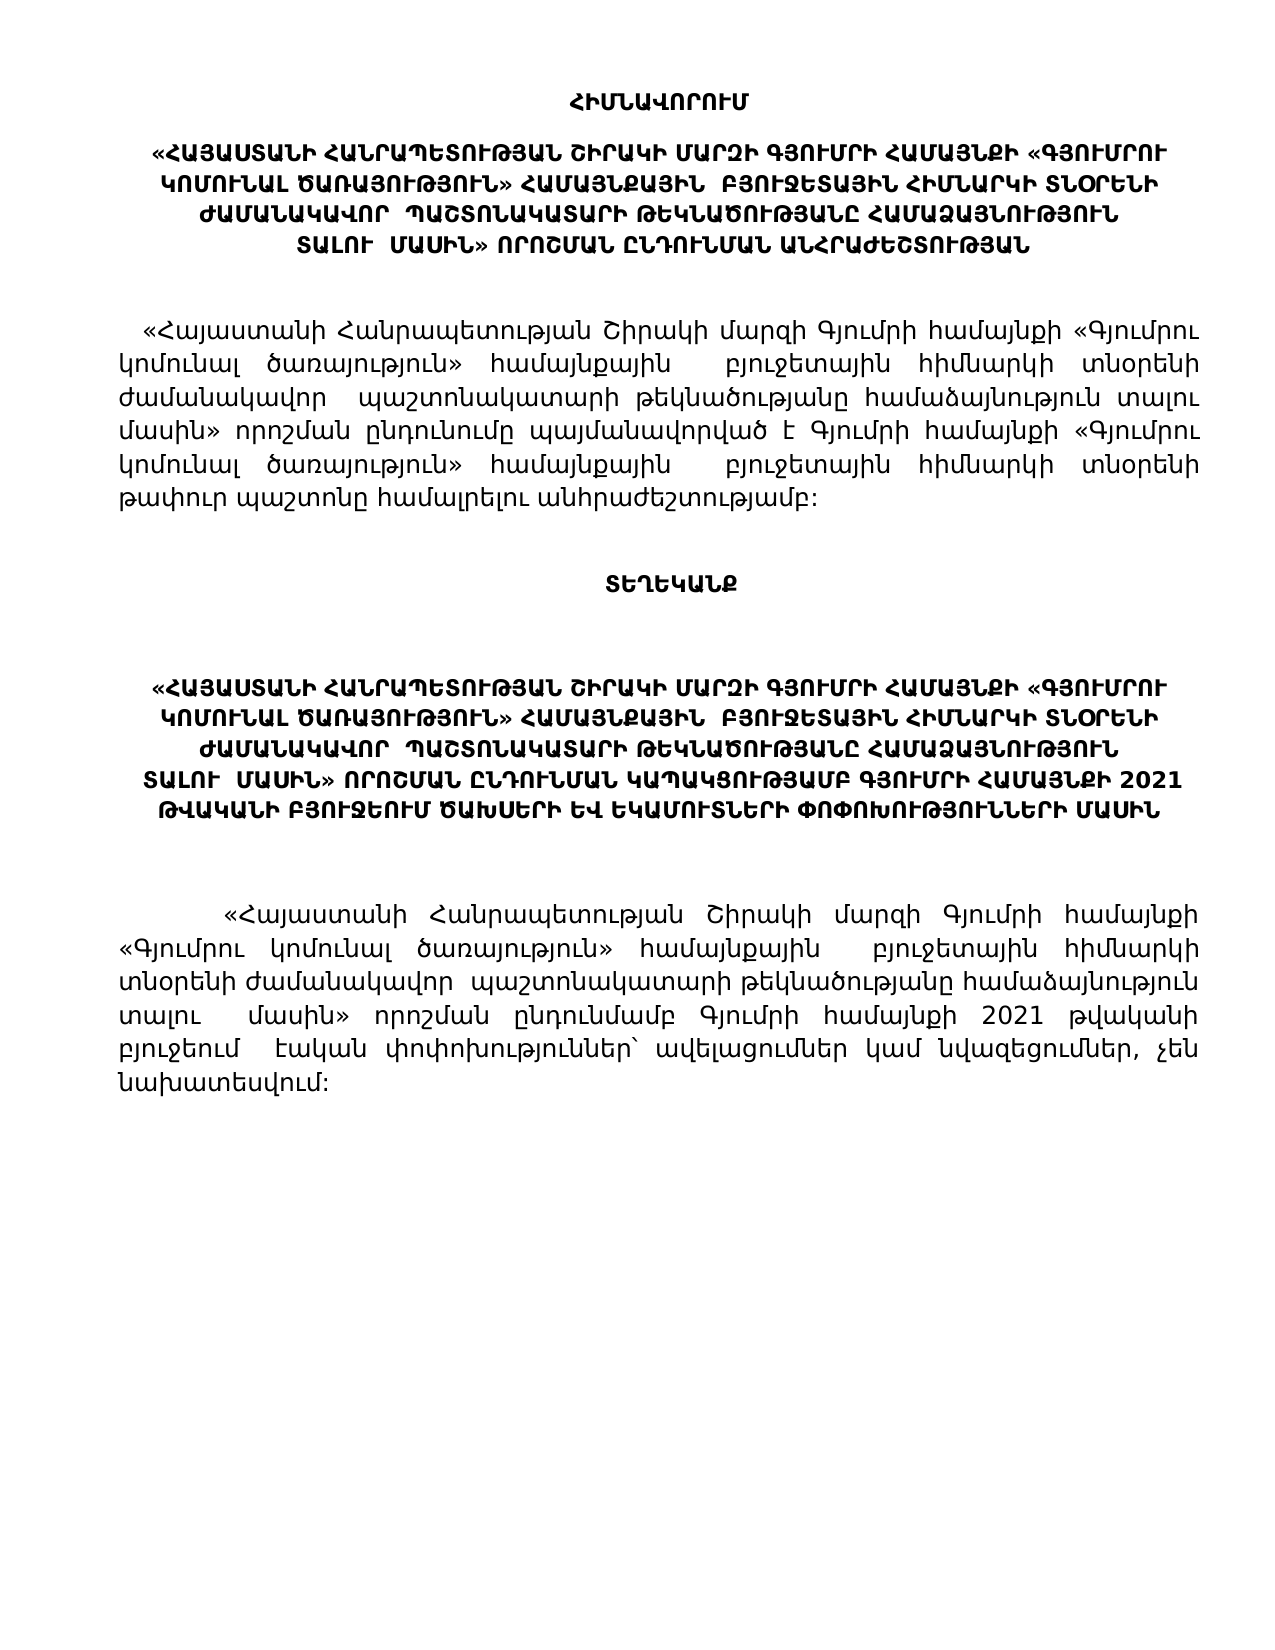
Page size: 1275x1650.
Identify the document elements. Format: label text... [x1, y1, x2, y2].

text «ՀԱՅԱՍՏԱՆԻ ՀԱՆՐԱՊԵՏՈՒԹՅԱՆ ՇԻՐԱԿԻ ՄԱՐԶԻ ԳՅՈՒՄՐԻ ՀԱՄԱՅՆՔԻ «ԳՅՈՒՄՐՈՒ ԿՈՄՈՒՆԱԼ ԾԱՌԱՅՈՒԹՅՈՒՆ» ՀԱՄԱՅՆՔԱՅԻՆ ԲՅՈՒՋԵՏԱՅԻՆ ՀԻՄՆԱՐԿԻ ՏՆՕՐԵՆԻ ԺԱՄԱՆԱԿԱՎՈՐ ՊԱՇՏՈՆԱԿԱՏԱՐԻ ԹԵԿՆԱԾՈՒԹՅԱՆԸ ՀԱՄԱՁԱՅՆՈՒԹՅՈՒՆ [118, 675, 1200, 763]
text ՏԱԼՈՒ ՄԱՍԻՆ» ՈՐՈՇՄԱՆ ԸՆԴՈՒՆՄԱՆ ԿԱՊԱԿՑՈՒԹՅԱՄԲ ԳՅՈՒՄՐԻ ՀԱՄԱՅՆՔԻ 2021 ԹՎԱԿԱՆԻ ԲՅՈՒՋԵՈՒՄ ԾԱԽՍԵՐԻ ԵՎ ԵԿԱՄՈՒՏՆԵՐԻ ՓՈՓՈԽՈՒԹՅՈՒՆՆԵՐԻ ՄԱՍԻՆ [118, 767, 1200, 824]
text «Հայաստանի Հանրապետության Շիրակի մարզի Գյումրի համայնքի «Գյումրու կոմունալ ծառայություն» համայնքային բյուջետային հիմնարկի տնօրենի ժամանակավոր պաշտոնակատարի թեկնածությանը համաձայնություն տալու մասին» որոշման ընդունումը պայմանավորված է Գյումրի համայնքի «Գյումրու կոմունալ ծառայություն» համայնքային բյուջետային հիմնարկի տնօրենի թափուր պաշտոնը համալրելու անհրաժեշտությամբ: [118, 316, 1200, 513]
text ՏԱԼՈՒ ՄԱՍԻՆ» ՈՐՈՇՄԱՆ ԸՆԴՈՒՆՄԱՆ ԱՆՀՐԱԺԵՇՏՈՒԹՅԱՆ [118, 232, 1200, 259]
text ՀԻՄՆԱՎՈՐՈՒՄ [118, 89, 1200, 116]
text «Հայաստանի Հանրապետության Շիրակի մարզի Գյումրի համայնքի «Գյումրու կոմունալ ծառայություն» համայնքային բյուջետային հիմնարկի տնօրենի ժամանակավոր պաշտոնակատարի թեկնածությանը համաձայնություն տալու մասին» որոշման ընդունմամբ Գյումրի համայնքի 2021 թվականի բյուջեում էական փոփոխություններ՝ ավելացումներ կամ նվազեցումներ, չեն նախատեսվում: [118, 900, 1200, 1097]
text ՏԵՂԵԿԱՆՔ [118, 572, 1200, 598]
text «ՀԱՅԱՍՏԱՆԻ ՀԱՆՐԱՊԵՏՈՒԹՅԱՆ ՇԻՐԱԿԻ ՄԱՐԶԻ ԳՅՈՒՄՐԻ ՀԱՄԱՅՆՔԻ «ԳՅՈՒՄՐՈՒ ԿՈՄՈՒՆԱԼ ԾԱՌԱՅՈՒԹՅՈՒՆ» ՀԱՄԱՅՆՔԱՅԻՆ ԲՅՈՒՋԵՏԱՅԻՆ ՀԻՄՆԱՐԿԻ ՏՆՕՐԵՆԻ ԺԱՄԱՆԱԿԱՎՈՐ ՊԱՇՏՈՆԱԿԱՏԱՐԻ ԹԵԿՆԱԾՈՒԹՅԱՆԸ ՀԱՄԱՁԱՅՆՈՒԹՅՈՒՆ [118, 140, 1200, 228]
